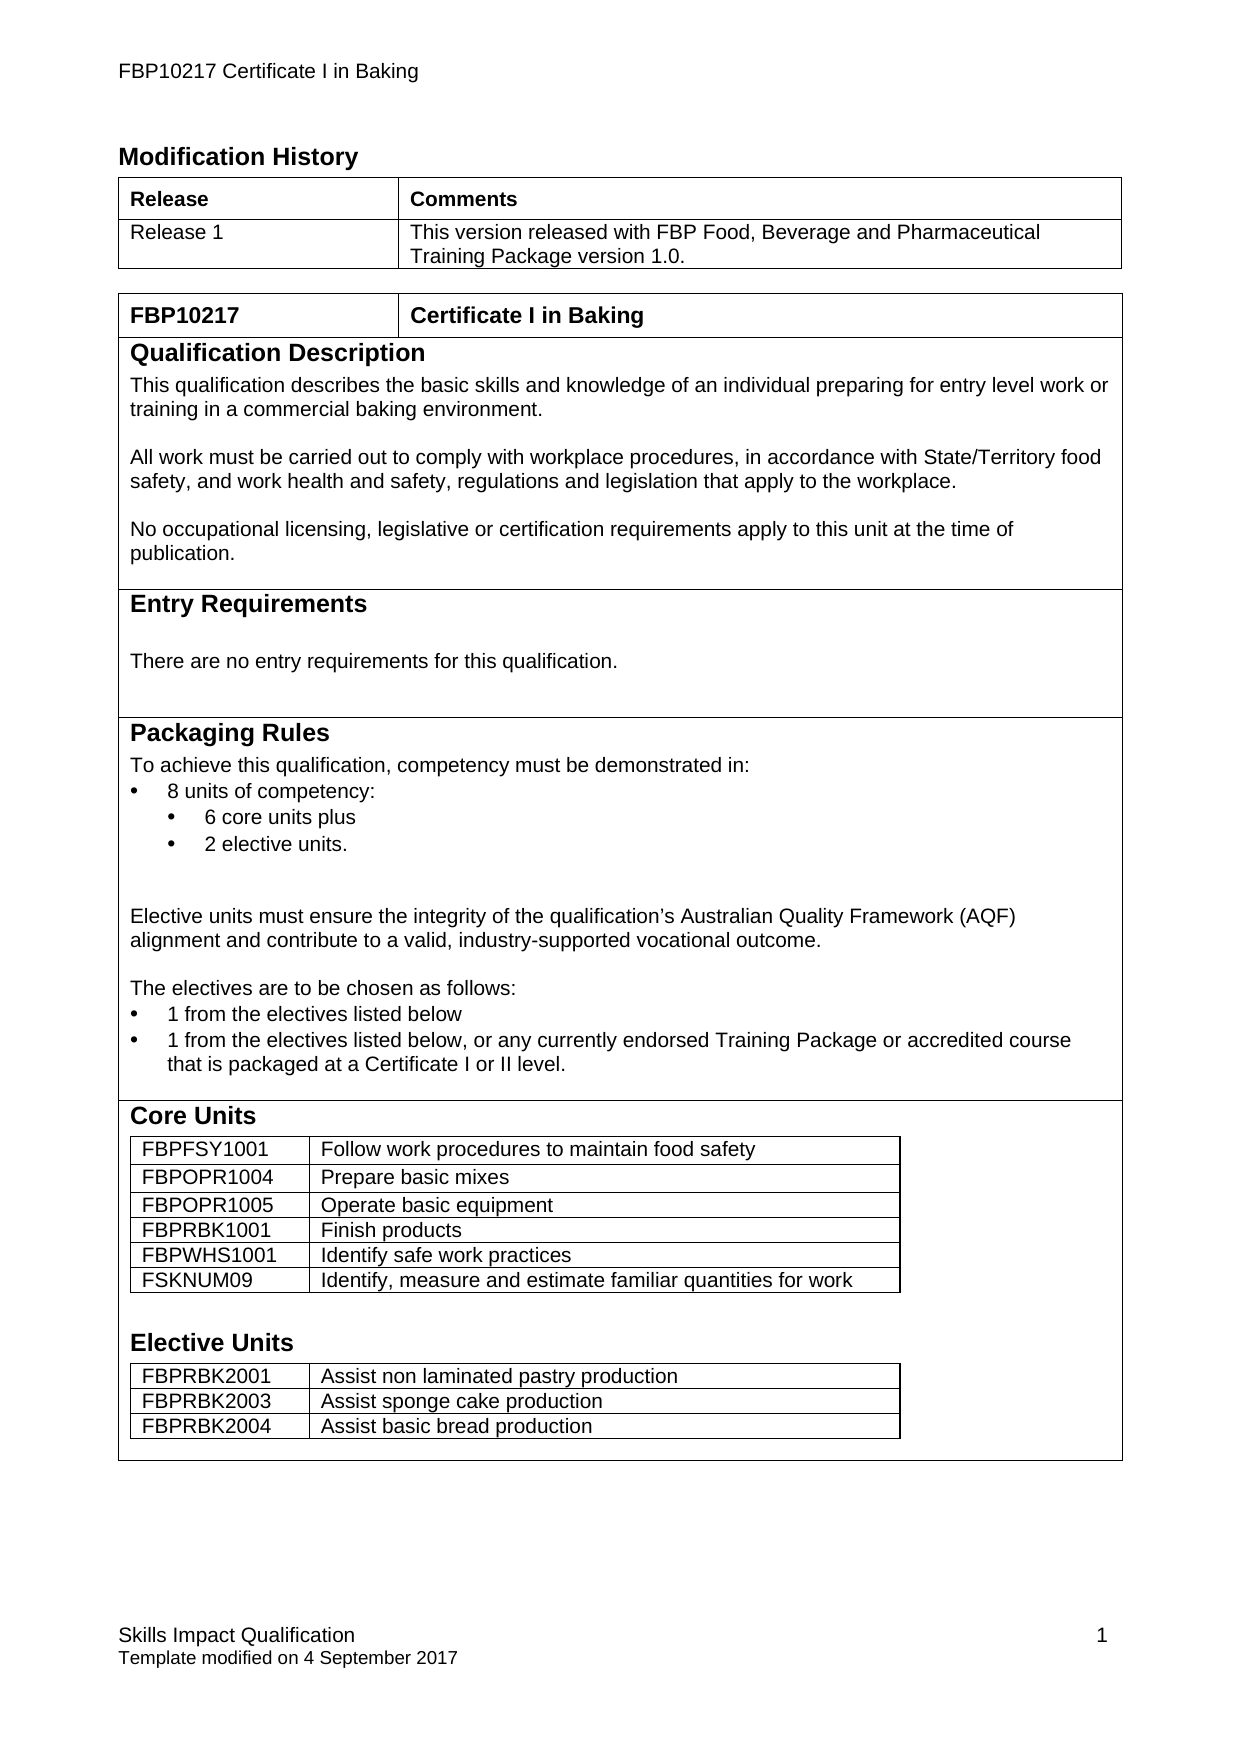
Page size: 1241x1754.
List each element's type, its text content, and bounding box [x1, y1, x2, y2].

table_header Release [119, 178, 398, 219]
table_cell Entry Requirements There are no entry requirements for this qualification. [119, 590, 1122, 717]
table_header FBP10217 [119, 294, 398, 337]
table_cell Qualification Description This qualification describes the basic skills and knowledge of an individual preparing for entry level work or training in a commercial baking environment. All work must be carried out to comply with workplace procedures, in accordance with State/Territory food safety, and work health and safety, regulations and legislation that apply to the workplace. No occupational licensing, legislative or certification requirements apply to this unit at the time of publication. [119, 338, 1122, 588]
table_cell Core Units Elective Units [119, 1101, 1122, 1460]
subtitle Modification History [118, 142, 1122, 171]
table_header Comments [399, 178, 1121, 219]
table_cell Packaging Rules To achieve this qualification, competency must be demonstrated in: 8 units of competency: 6 core units plus 2 elective units. Elective units must ensure the integrity of the qualification’s Australian Quality Framework (AQF) alignment and contribute to a valid, industry-supported vocational outcome. The electives are to be chosen as follows: 1 from the electives listed below 1 from the electives listed below, or any currently endorsed Training Package or accredited course that is packaged at a Certificate I or II level. [119, 718, 1122, 1100]
table_header Certificate I in Baking [399, 294, 1122, 337]
table_cell This version released with FBP Food, Beverage and Pharmaceutical Training Package version 1.0. [399, 220, 1121, 268]
table_cell Release 1 [119, 220, 398, 268]
